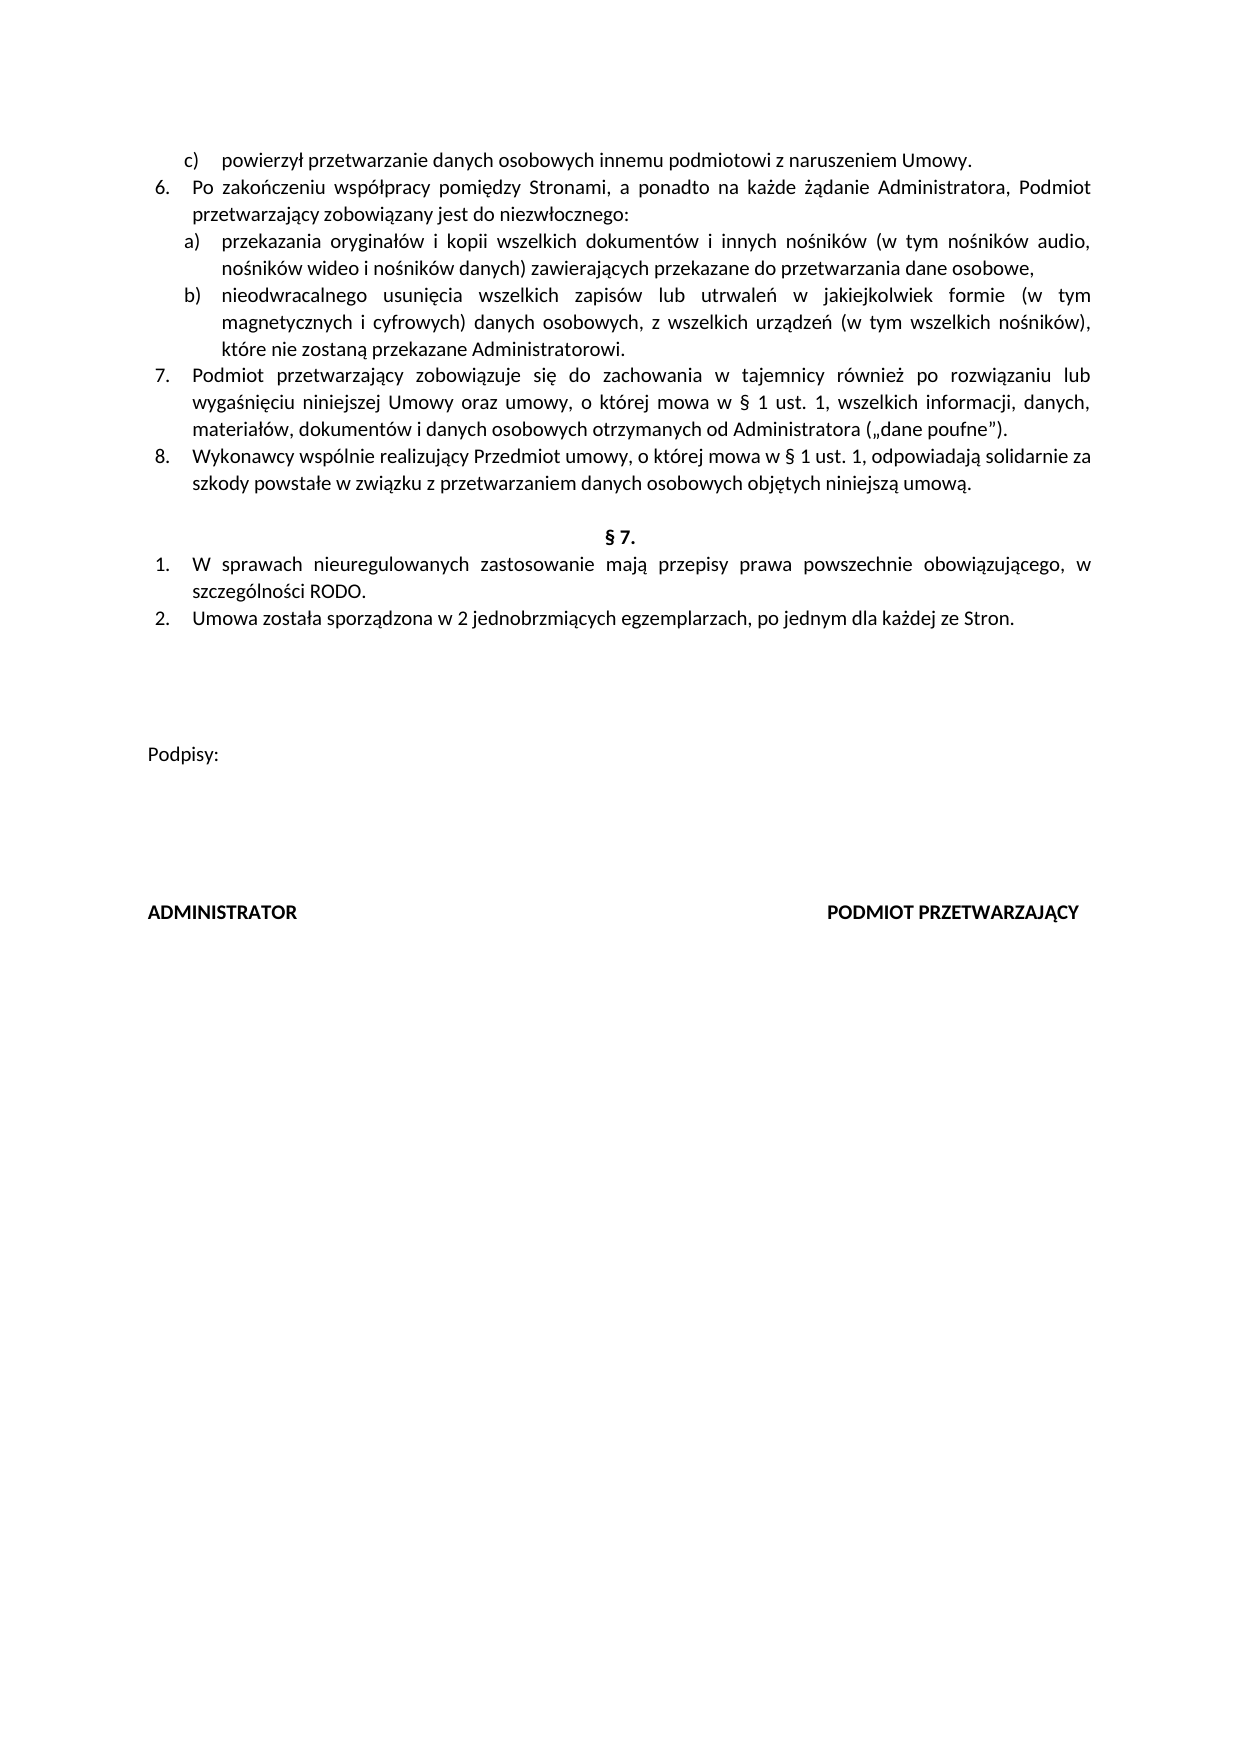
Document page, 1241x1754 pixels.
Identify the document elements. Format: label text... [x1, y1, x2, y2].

text Podpisy: [148, 741, 1093, 767]
text ADMINISTRATOR PODMIOT PRZETWARZAJĄCY [148, 899, 1093, 925]
list Umowa została sporządzona w 2 jednobrzmiących egzemplarzach, po jednym dla każdej ze Stron. [154, 605, 1093, 630]
list W sprawach nieuregulowanych zastosowanie mają przepisy prawa powszechnie obowiązującego, w szczególności RODO. [154, 551, 1093, 603]
list § 7. [148, 524, 1093, 550]
list powierzył przetwarzanie danych osobowych innemu podmiotowi z naruszeniem Umowy. [184, 148, 1093, 173]
list Po zakończeniu współpracy pomiędzy Stronami, a ponadto na każde żądanie Administratora, Podmiot przetwarzający zobowiązany jest do niezwłocznego: [154, 174, 1093, 227]
list Wykonawcy wspólnie realizujący Przedmiot umowy, o której mowa w § 1 ust. 1, odpowiadają solidarnie za szkody powstałe w związku z przetwarzaniem danych osobowych objętych niniejszą umową. [154, 443, 1093, 496]
list nieodwracalnego usunięcia wszelkich zapisów lub utrwaleń w jakiejkolwiek formie (w tym magnetycznych i cyfrowych) danych osobowych, z wszelkich urządzeń (w tym wszelkich nośników), które nie zostaną przekazane Administratorowi. [184, 282, 1093, 361]
list Podmiot przetwarzający zobowiązuje się do zachowania w tajemnicy również po rozwiązaniu lub wygaśnięciu niniejszej Umowy oraz umowy, o której mowa w § 1 ust. 1, wszelkich informacji, danych, materiałów, dokumentów i danych osobowych otrzymanych od Administratora („dane poufne”). [154, 363, 1093, 442]
list przekazania oryginałów i kopii wszelkich dokumentów i innych nośników (w tym nośników audio, nośników wideo i nośników danych) zawierających przekazane do przetwarzania dane osobowe, [184, 228, 1093, 281]
